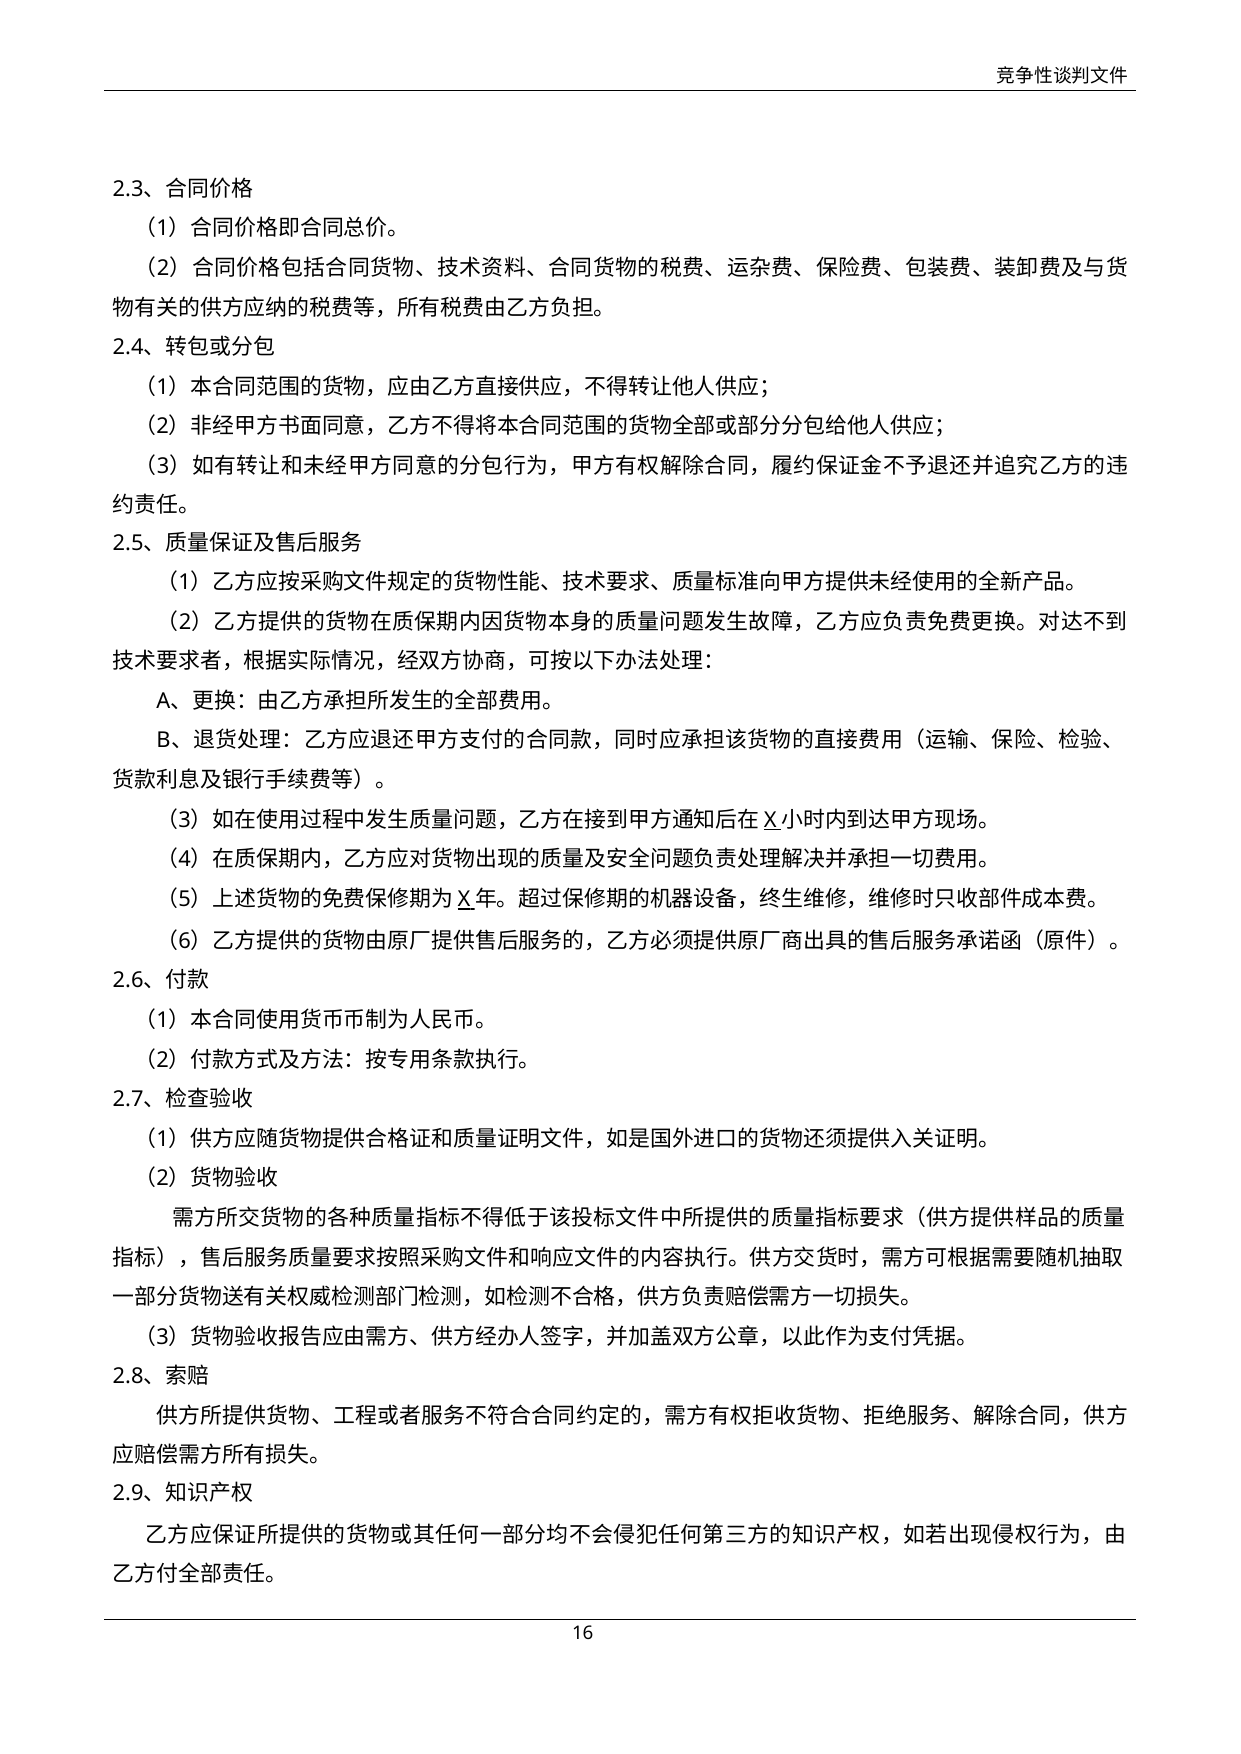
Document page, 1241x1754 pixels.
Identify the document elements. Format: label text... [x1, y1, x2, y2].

text （6）乙方提供的货物由原厂提供售后服务的，乙方必须提供原厂商出具的售后服务承诺函（原件）。 [112, 917, 1128, 956]
text （3）货物验收报告应由需方、供方经办人签字，并加盖双方公章，以此作为支付凭据。 [112, 1312, 1128, 1352]
text 2.3、合同价格 [112, 164, 1128, 204]
text （5）上述货物的免费保修期为X年。超过保修期的机器设备，终生维修，维修时只收部件成本费。 [112, 877, 1128, 917]
text （3）如有转让和未经甲方同意的分包行为，甲方有权解除合同，履约保证金不予退还并追究乙方的违约责任。 [112, 442, 1128, 521]
text （1）本合同使用货币币制为人民币。 [112, 996, 1128, 1035]
text 2.6、付款 [112, 956, 1128, 996]
text （1）供方应随货物提供合格证和质量证明文件，如是国外进口的货物还须提供入关证明。 [112, 1114, 1128, 1154]
text 供方所提供货物、工程或者服务不符合合同约定的，需方有权拒收货物、拒绝服务、解除合同，供方应赔偿需方所有损失。 [112, 1392, 1128, 1471]
text 2.4、转包或分包 [112, 323, 1128, 362]
text （3）如在使用过程中发生质量问题，乙方在接到甲方通知后在X小时内到达甲方现场。 [112, 798, 1128, 837]
text （2）合同价格包括合同货物、技术资料、合同货物的税费、运杂费、保险费、包装费、装卸费及与货物有关的供方应纳的税费等，所有税费由乙方负担。 [112, 244, 1128, 323]
text （1）乙方应按采购文件规定的货物性能、技术要求、质量标准向甲方提供未经使用的全新产品。 [112, 560, 1128, 600]
text 乙方应保证所提供的货物或其任何一部分均不会侵犯任何第三方的知识产权，如若出现侵权行为，由乙方付全部责任。 [112, 1510, 1128, 1589]
text （2）货物验收 [112, 1154, 1128, 1194]
text 2.5、质量保证及售后服务 [112, 521, 1128, 560]
text 需方所交货物的各种质量指标不得低于该投标文件中所提供的质量指标要求（供方提供样品的质量指标），售后服务质量要求按照采购文件和响应文件的内容执行。供方交货时，需方可根据需要随机抽取一部分货物送有关权威检测部门检测，如检测不合格，供方负责赔偿需方一切损失。 [112, 1194, 1128, 1312]
text （2）付款方式及方法：按专用条款执行。 [112, 1035, 1128, 1075]
text （2）乙方提供的货物在质保期内因货物本身的质量问题发生故障，乙方应负责免费更换。对达不到技术要求者，根据实际情况，经双方协商，可按以下办法处理： [112, 600, 1128, 679]
text （1）本合同范围的货物，应由乙方直接供应，不得转让他人供应； [112, 362, 1128, 402]
text （2）非经甲方书面同意，乙方不得将本合同范围的货物全部或部分分包给他人供应； [112, 402, 1128, 442]
text （4）在质保期内，乙方应对货物出现的质量及安全问题负责处理解决并承担一切费用。 [112, 837, 1128, 877]
text 2.9、知识产权 [112, 1471, 1128, 1510]
text （1）合同价格即合同总价。 [112, 204, 1128, 244]
text B、退货处理：乙方应退还甲方支付的合同款，同时应承担该货物的直接费用（运输、保险、检验、货款利息及银行手续费等）。 [112, 719, 1128, 798]
text 2.8、索赔 [112, 1352, 1128, 1392]
text 2.7、检查验收 [112, 1075, 1128, 1114]
text A、更换：由乙方承担所发生的全部费用。 [112, 679, 1128, 719]
